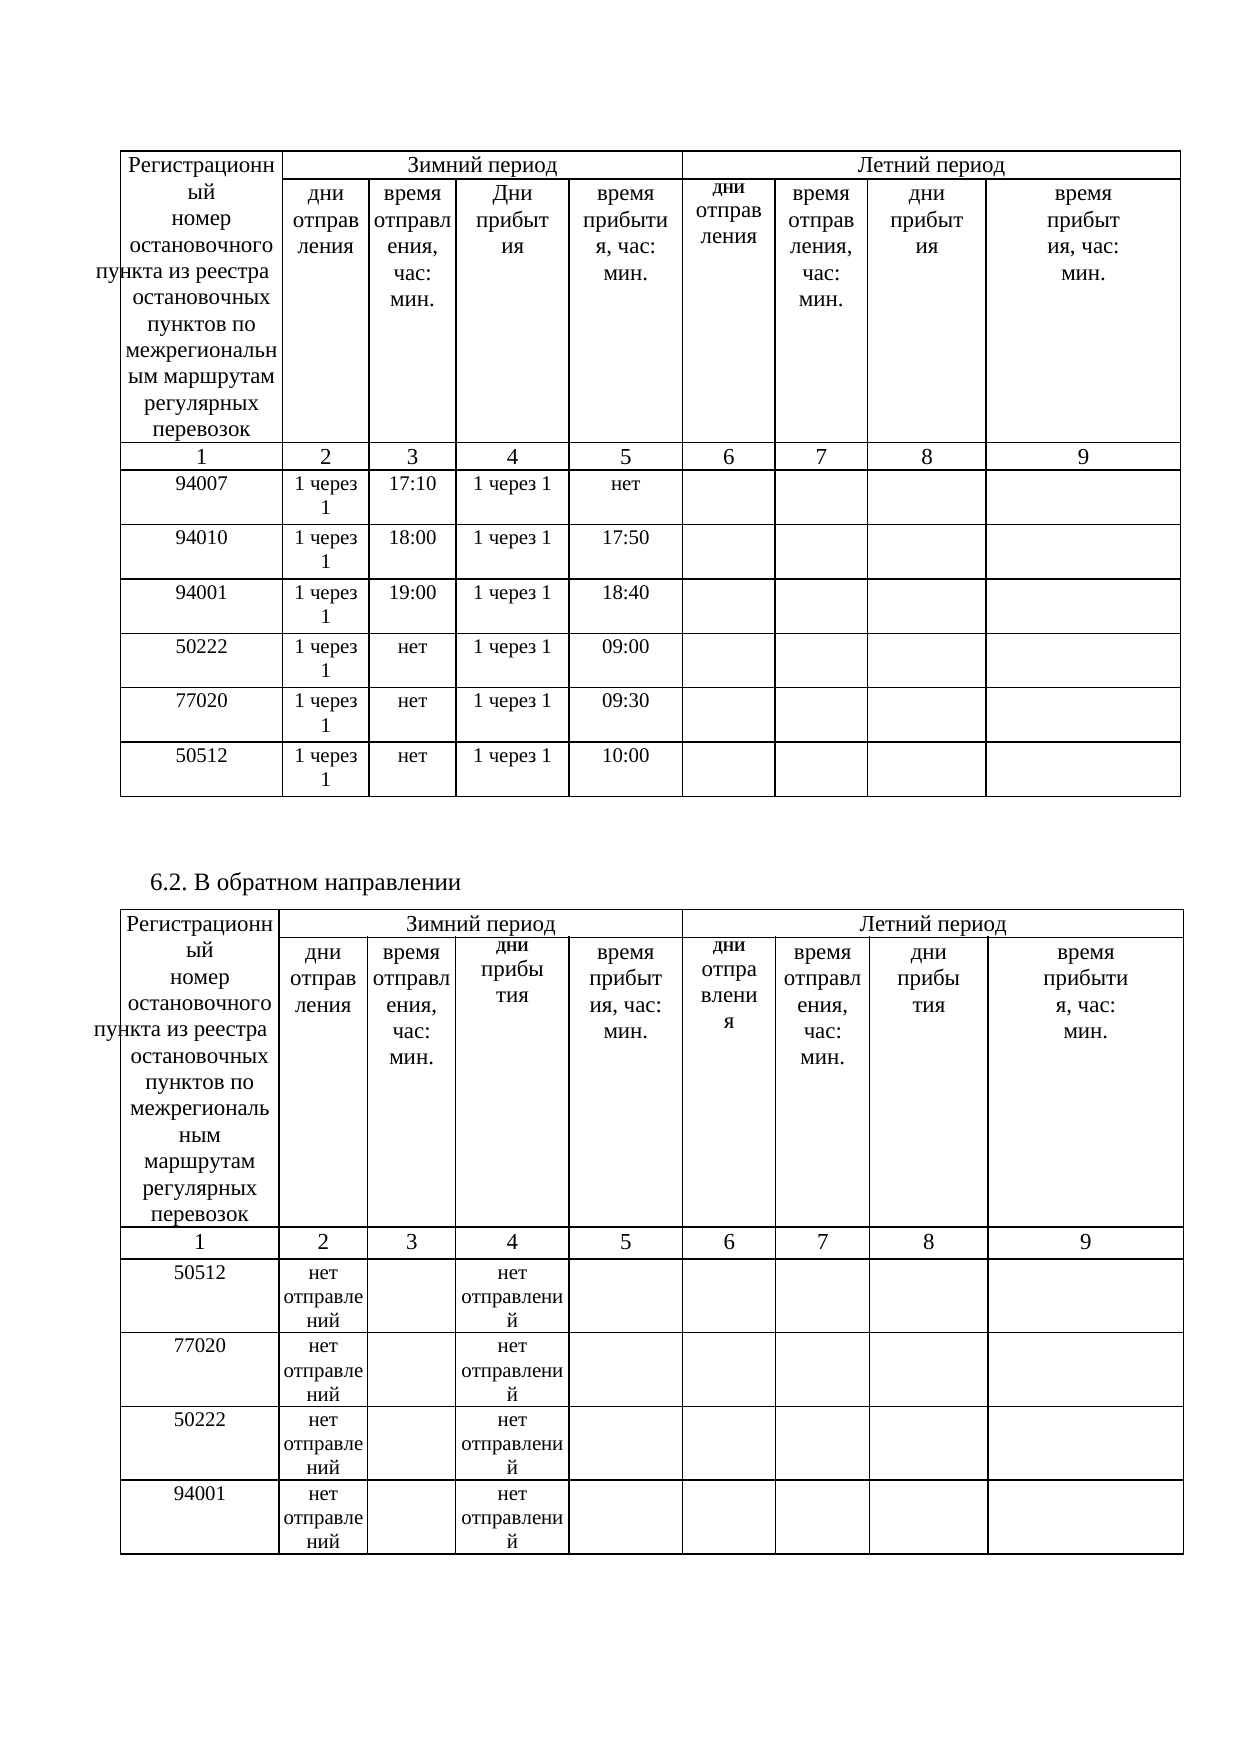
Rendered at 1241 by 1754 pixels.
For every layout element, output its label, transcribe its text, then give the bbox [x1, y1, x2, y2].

table_cell нет отправлений [456, 1481, 568, 1553]
table_cell [989, 1481, 1183, 1553]
table_cell 18:00 [370, 525, 455, 578]
table_cell [776, 1407, 869, 1479]
table_cell дни отправ ления [280, 938, 367, 1226]
table_cell 1 через 1 [457, 743, 568, 796]
table_cell время прибыт ия, час: мин. [987, 180, 1180, 441]
table_cell [987, 580, 1180, 632]
table_cell [776, 580, 867, 632]
table_cell 94010 [121, 525, 282, 578]
table_cell дни прибыт ия [868, 180, 985, 441]
table_cell [683, 1333, 775, 1406]
table_cell 1 через 1 [457, 634, 568, 687]
table_cell 3 [370, 443, 455, 469]
table_cell [987, 471, 1180, 524]
table_cell [776, 525, 867, 578]
table_cell 4 [457, 443, 568, 469]
table_cell [368, 1481, 455, 1553]
table_cell время отправл ения, час: мин. [776, 938, 869, 1226]
table_cell [683, 471, 774, 524]
table_cell [870, 1481, 987, 1553]
table_cell 18:40 [570, 580, 682, 632]
table_cell [987, 525, 1180, 578]
table_cell Дни прибыт ия [457, 180, 568, 441]
table_cell [989, 1407, 1183, 1479]
table_cell [683, 1260, 775, 1332]
table_cell [570, 1260, 682, 1332]
table_cell 7 [776, 1228, 869, 1258]
table_cell 09:30 [570, 688, 682, 741]
table_cell нет отправлений [280, 1260, 367, 1332]
table_cell [868, 525, 985, 578]
table_cell 50512 [121, 1260, 278, 1332]
table_cell 17:10 [370, 471, 455, 524]
table_cell нет [370, 688, 455, 741]
table_cell нет [370, 743, 455, 796]
table_cell 09:00 [570, 634, 682, 687]
table_cell [683, 634, 774, 687]
table_cell время отправл ения, час: мин. [368, 938, 455, 1226]
table_cell 50222 [121, 1407, 278, 1479]
table_cell дни прибы тия [870, 938, 987, 1226]
table_cell 6 [683, 1228, 775, 1258]
table_cell 6 [683, 443, 774, 469]
table_cell [987, 743, 1180, 796]
table_cell 1 [121, 443, 282, 469]
table_cell [987, 688, 1180, 741]
table_cell время прибыт ия, час: мин. [570, 938, 682, 1226]
table_cell [870, 1407, 987, 1479]
table_cell 77020 [121, 688, 282, 741]
table_cell [368, 1260, 455, 1332]
table_cell 94001 [121, 580, 282, 632]
table_cell [776, 1260, 869, 1332]
table_cell 1 через 1 [283, 580, 368, 632]
table_cell нет отправлений [280, 1333, 367, 1406]
table_cell время отправ ления, час: мин. [776, 180, 867, 441]
table_cell 1 [121, 1228, 278, 1258]
table_cell [776, 743, 867, 796]
table_cell [776, 471, 867, 524]
table_cell дни отправ ления [283, 180, 368, 441]
table_cell 9 [987, 443, 1180, 469]
table_cell 2 [283, 443, 368, 469]
table_cell 2 [280, 1228, 367, 1258]
table_cell 1 через 1 [283, 688, 368, 741]
table_cell время прибыти я, час: мин. [570, 180, 682, 441]
table_cell [683, 743, 774, 796]
table_cell [776, 634, 867, 687]
table_cell 3 [368, 1228, 455, 1258]
table_cell 8 [868, 443, 985, 469]
table_header Регистрационный номер остановочного пункта из реестра остановочных пунктов по межрегиональным маршрутам регулярных перевозок [121, 910, 278, 1226]
table_cell 5 [570, 443, 682, 469]
table_cell 1 через 1 [283, 471, 368, 524]
table_cell [776, 1333, 869, 1406]
table_cell время отправл ения, час: мин. [370, 180, 455, 441]
table_header Зимний период [283, 152, 682, 178]
table_cell нет отправлений [280, 1481, 367, 1553]
table_header Летний период [683, 152, 1180, 178]
table_cell 1 через 1 [457, 525, 568, 578]
table_cell [987, 634, 1180, 687]
table_cell 19:00 [370, 580, 455, 632]
table_cell 1 через 1 [283, 743, 368, 796]
table_cell [683, 580, 774, 632]
table_cell [868, 580, 985, 632]
table_cell [683, 688, 774, 741]
table_header Зимний период [280, 910, 682, 936]
table_cell нет отправлений [280, 1407, 367, 1479]
table_cell [989, 1333, 1183, 1406]
table_cell 94001 [121, 1481, 278, 1553]
table_cell нет [570, 471, 682, 524]
table_cell 5 [570, 1228, 682, 1258]
table_cell 10:00 [570, 743, 682, 796]
table_cell [683, 1481, 775, 1553]
table_cell 1 через 1 [457, 580, 568, 632]
table_cell 50222 [121, 634, 282, 687]
text 6.2. В обратном направлении [150, 867, 1090, 896]
table_cell 1 через 1 [283, 525, 368, 578]
table_cell нет отправлений [456, 1333, 568, 1406]
table_cell [870, 1333, 987, 1406]
table_cell 8 [870, 1228, 987, 1258]
table_cell [868, 471, 985, 524]
table_cell время прибыти я, час: мин. [989, 938, 1183, 1226]
table_cell [570, 1333, 682, 1406]
table_cell 9 [989, 1228, 1183, 1258]
table_cell 1 через 1 [457, 688, 568, 741]
table_cell 1 через 1 [283, 634, 368, 687]
table_cell нет [370, 634, 455, 687]
table_cell 50512 [121, 743, 282, 796]
table_cell 94007 [121, 471, 282, 524]
table_cell ДНИ прибы тия [456, 938, 568, 1226]
table_cell [868, 634, 985, 687]
table_header Регистрационный номер остановочного пункта из реестра остановочных пунктов по межрегиональным маршрутам регулярных перевозок [121, 152, 282, 441]
table_cell ДНИ отпра влени я [683, 938, 775, 1226]
table_cell нет отправлений [456, 1407, 568, 1479]
table_cell 17:50 [570, 525, 682, 578]
table_cell 1 через 1 [457, 471, 568, 524]
table_cell [683, 1407, 775, 1479]
table_cell [368, 1333, 455, 1406]
table_header Летний период [683, 910, 1183, 936]
table_cell 77020 [121, 1333, 278, 1406]
table_cell [868, 743, 985, 796]
table_cell [776, 688, 867, 741]
table_cell [683, 525, 774, 578]
table_cell [868, 688, 985, 741]
table_cell [570, 1407, 682, 1479]
table_cell [570, 1481, 682, 1553]
table_cell [368, 1407, 455, 1479]
table_cell ДНИ отправ ления [683, 180, 774, 441]
table_cell 7 [776, 443, 867, 469]
table_cell нет отправлений [456, 1260, 568, 1332]
table_cell [870, 1260, 987, 1332]
table_cell [989, 1260, 1183, 1332]
table_cell 4 [456, 1228, 568, 1258]
table_cell [776, 1481, 869, 1553]
